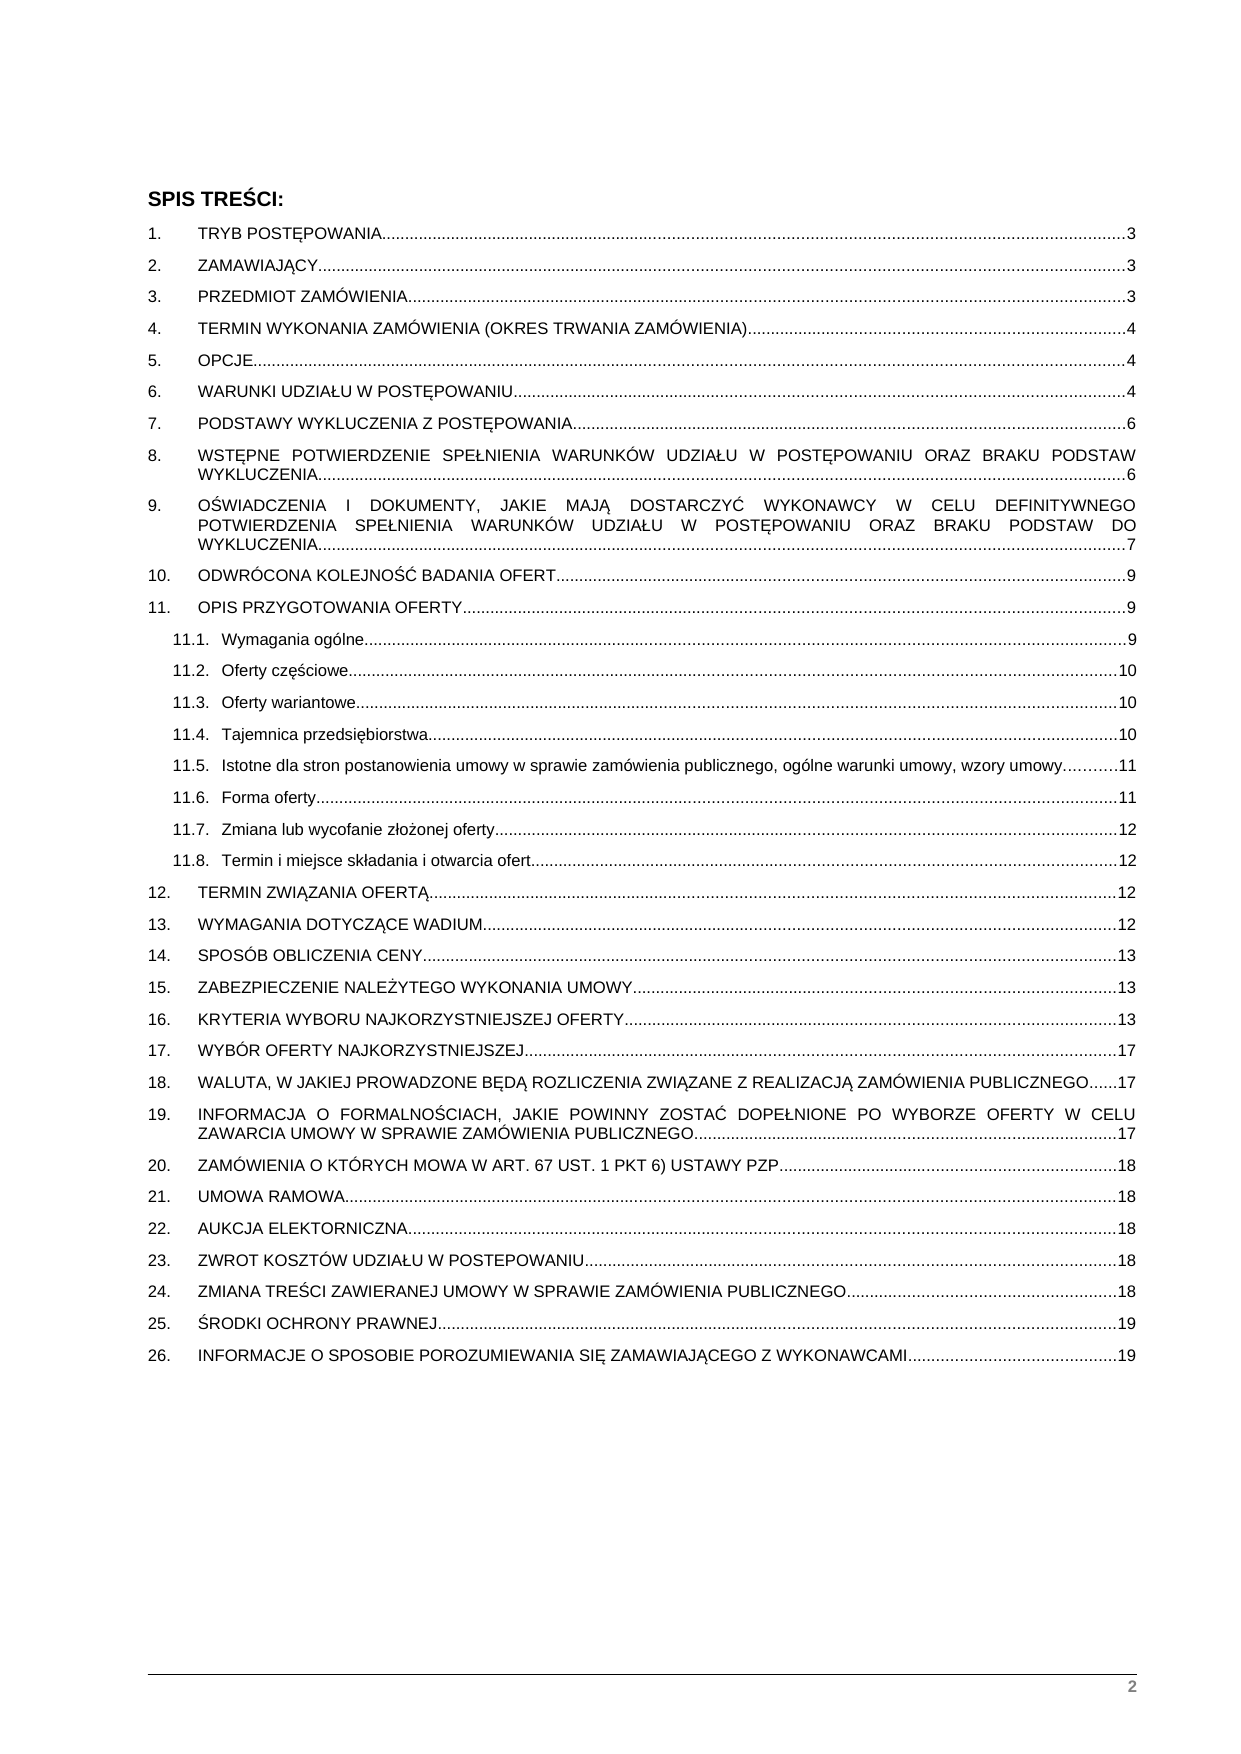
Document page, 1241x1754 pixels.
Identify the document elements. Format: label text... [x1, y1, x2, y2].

text 13. WYMAGANIA DOTYCZĄCE WADIUM 12 [148, 914, 1137, 934]
text 3. PRZEDMIOT ZAMÓWIENIA 3 [148, 287, 1137, 306]
text 22. AUKCJA ELEKTORNICZNA 18 [148, 1219, 1137, 1238]
text 9. OŚWIADCZENIA I DOKUMENTY, JAKIE MAJĄ DOSTARCZYĆ WYKONAWCY W CELU DEFINITYWNEGO POTWIERDZENIA SPEŁNIENIA WARUNKÓW UDZIAŁU W POSTĘPOWANIU ORAZ BRAKU PODSTAW DO WYKLUCZENIA 7 [148, 496, 1137, 554]
text 18. WALUTA, W JAKIEJ PROWADZONE BĘDĄ ROZLICZENIA ZWIĄZANE Z REALIZACJĄ ZAMÓWIENIA PUBLICZNEGO 17 [148, 1073, 1137, 1092]
text 25. ŚRODKI OCHRONY PRAWNEJ 19 [148, 1314, 1137, 1333]
text 20. ZAMÓWIENIA O KTÓRYCH MOWA W ART. 67 UST. 1 PKT 6) USTAWY PZP 18 [148, 1155, 1137, 1174]
text 11.3. Oferty wariantowe 10 [172, 693, 1137, 712]
text 12. TERMIN ZWIĄZANIA OFERTĄ 12 [148, 883, 1137, 902]
text 6. WARUNKI UDZIAŁU W POSTĘPOWANIU 4 [148, 382, 1137, 401]
text 11.6. Forma oferty 11 [172, 788, 1137, 807]
text 11.8. Termin i miejsce składania i otwarcia ofert 12 [172, 851, 1137, 870]
text 8. WSTĘPNE POTWIERDZENIE SPEŁNIENIA WARUNKÓW UDZIAŁU W POSTĘPOWANIU ORAZ BRAKU PODSTAW WYKLUCZENIA 6 [148, 445, 1137, 484]
text 11.7. Zmiana lub wycofanie złożonej oferty 12 [172, 819, 1137, 839]
text 23. ZWROT KOSZTÓW UDZIAŁU W POSTEPOWANIU 18 [148, 1250, 1137, 1269]
text 19. INFORMACJA O FORMALNOŚCIACH, JAKIE POWINNY ZOSTAĆ DOPEŁNIONE PO WYBORZE OFERTY W CELU ZAWARCIA UMOWY W SPRAWIE ZAMÓWIENIA PUBLICZNEGO 17 [148, 1104, 1137, 1143]
text 10. ODWRÓCONA KOLEJNOŚĆ BADANIA OFERT 9 [148, 566, 1137, 585]
text 24. ZMIANA TREŚCI ZAWIERANEJ UMOWY W SPRAWIE ZAMÓWIENIA PUBLICZNEGO 18 [148, 1282, 1137, 1301]
text 11. OPIS PRZYGOTOWANIA OFERTY 9 [148, 598, 1137, 617]
text 16. KRYTERIA WYBORU NAJKORZYSTNIEJSZEJ OFERTY 13 [148, 1009, 1137, 1029]
text 7. PODSTAWY WYKLUCZENIA Z POSTĘPOWANIA 6 [148, 414, 1137, 433]
text 21. UMOWA RAMOWA 18 [148, 1187, 1137, 1206]
text 11.2. Oferty częściowe 10 [172, 661, 1137, 680]
text 4. TERMIN WYKONANIA ZAMÓWIENIA (OKRES TRWANIA ZAMÓWIENIA) 4 [148, 319, 1137, 338]
text 11.5. Istotne dla stron postanowienia umowy w sprawie zamówienia publicznego, ogólne warunki umowy, wzory umowy. 11 [172, 756, 1137, 775]
text 1. TRYB POSTĘPOWANIA 3 [148, 224, 1137, 243]
text 15. ZABEZPIECZENIE NALEŻYTEGO WYKONANIA UMOWY 13 [148, 978, 1137, 997]
text 11.1. Wymagania ogólne 9 [172, 629, 1137, 649]
text 2. ZAMAWIAJĄCY 3 [148, 255, 1137, 274]
text SPIS TREŚCI: [148, 187, 1137, 211]
text 26. INFORMACJE O SPOSOBIE POROZUMIEWANIA SIĘ ZAMAWIAJĄCEGO Z WYKONAWCAMI 19 [148, 1345, 1137, 1364]
text 17. WYBÓR OFERTY NAJKORZYSTNIEJSZEJ 17 [148, 1041, 1137, 1060]
text 11.4. Tajemnica przedsiębiorstwa 10 [172, 724, 1137, 744]
text 5. OPCJE 4 [148, 350, 1137, 369]
text 14. SPOSÓB OBLICZENIA CENY 13 [148, 946, 1137, 965]
